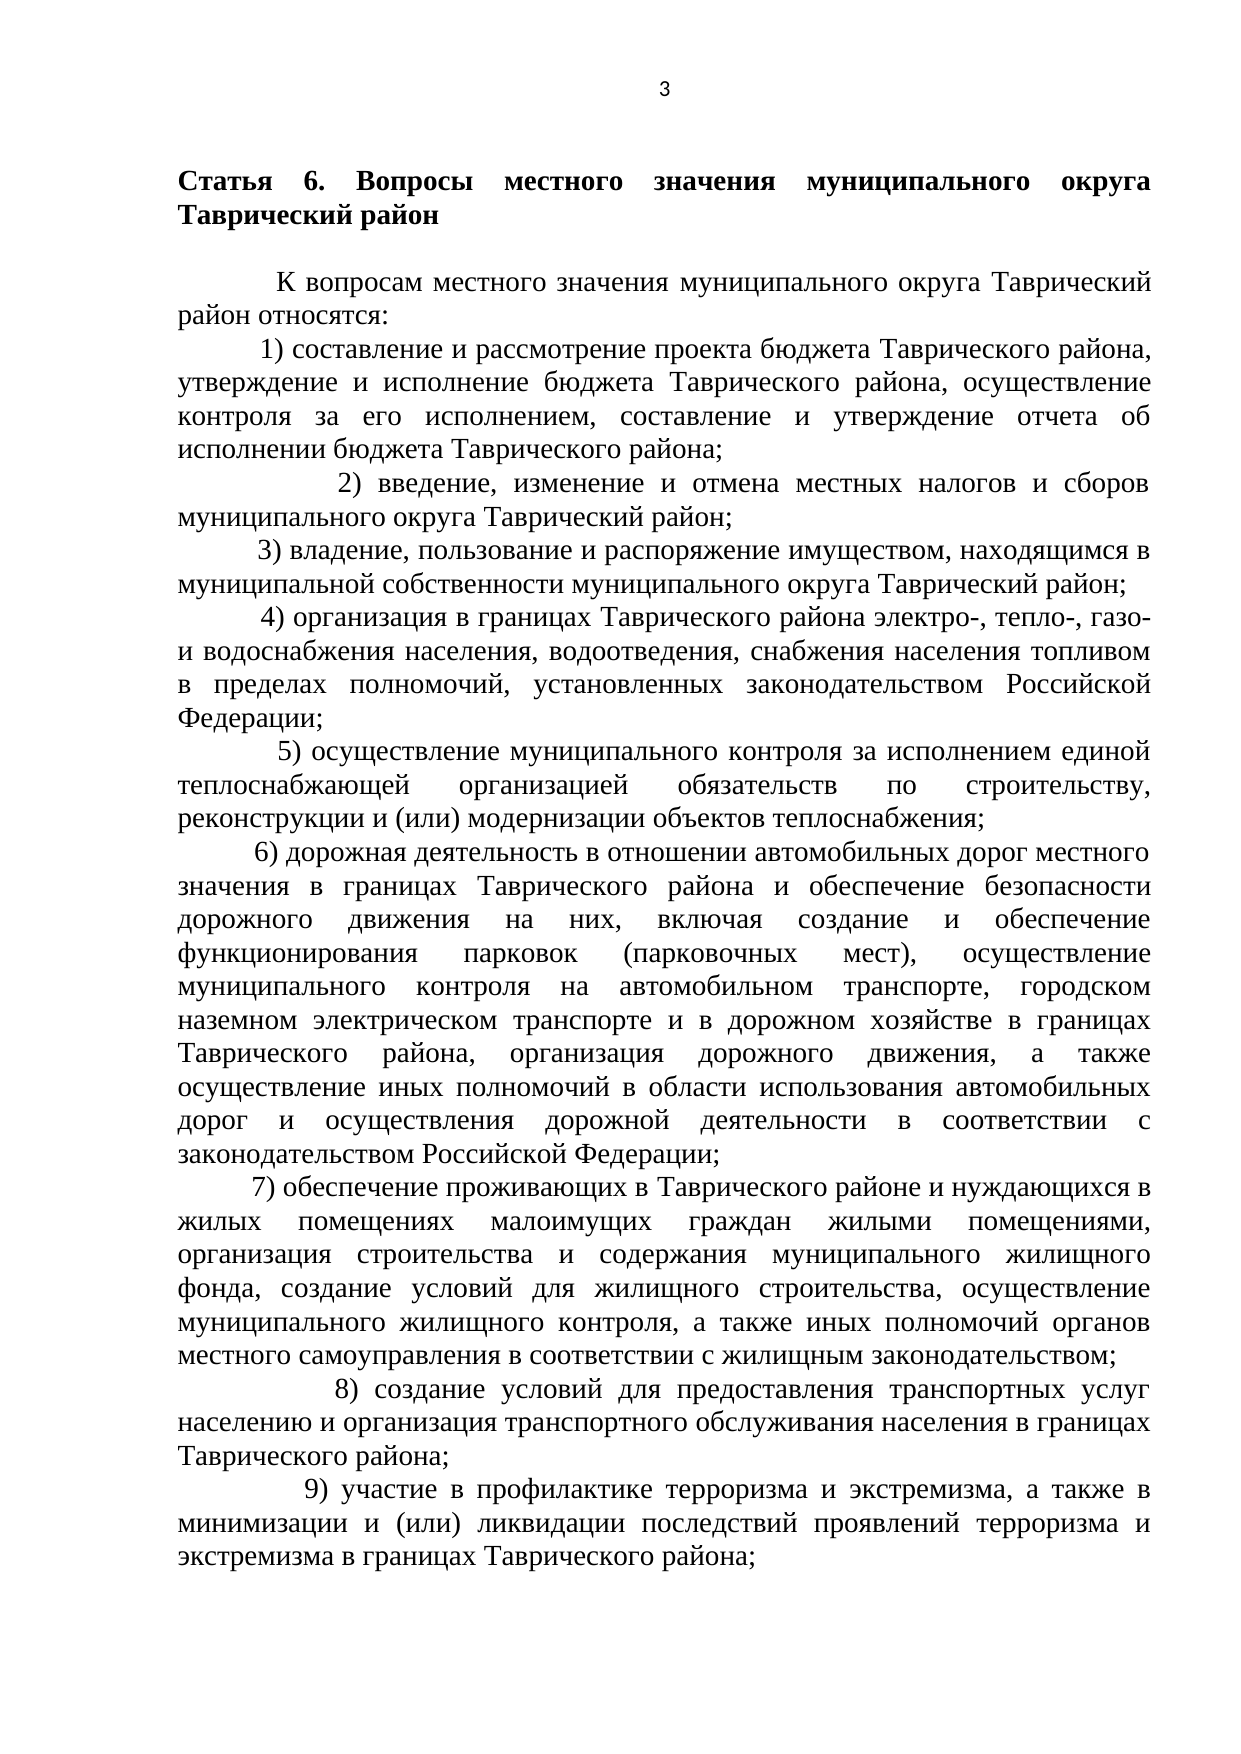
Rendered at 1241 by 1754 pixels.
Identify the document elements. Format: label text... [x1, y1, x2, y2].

text 9) участие в профилактике терроризма и экстремизма, а также в минимизации и (или) ликвидации последствий проявлений терроризма и экстремизма в границах Таврического района; [177, 1471, 1152, 1572]
text 4) организация в границах Таврического района электро-, тепло-, газо- и водоснабжения населения, водоотведения, снабжения населения топливом в пределах полномочий, установленных законодательством Российской Федерации; [177, 599, 1152, 733]
text 1) составление и рассмотрение проекта бюджета Таврического района, утверждение и исполнение бюджета Таврического района, осуществление контроля за его исполнением, составление и утверждение отчета об исполнении бюджета Таврического района; [177, 331, 1152, 465]
text 6) дорожная деятельность в отношении автомобильных дорог местного значения в границах Таврического района и обеспечение безопасности дорожного движения на них, включая создание и обеспечение функционирования парковок (парковочных мест), осуществление муниципального контроля на автомобильном транспорте, городском наземном электрическом транспорте и в дорожном хозяйстве в границах Таврического района, организация дорожного движения, а также осуществление иных полномочий в области использования автомобильных дорог и осуществления дорожной деятельности в соответствии с законодательством Российской Федерации; [177, 834, 1152, 1169]
text Статья 6. Вопросы местного значения муниципального округа Таврический район [177, 163, 1152, 230]
text 2) введение, изменение и отмена местных налогов и сборов муниципального округа Таврический район; [177, 465, 1152, 532]
text К вопросам местного значения муниципального округа Таврический район относятся: [177, 264, 1152, 331]
text 7) обеспечение проживающих в Таврического районе и нуждающихся в жилых помещениях малоимущих граждан жилыми помещениями, организация строительства и содержания муниципального жилищного фонда, создание условий для жилищного строительства, осуществление муниципального жилищного контроля, а также иных полномочий органов местного самоуправления в соответствии с жилищным законодательством; [177, 1169, 1152, 1371]
text 8) создание условий для предоставления транспортных услуг населению и организация транспортного обслуживания населения в границах Таврического района; [177, 1371, 1152, 1471]
text 3) владение, пользование и распоряжение имуществом, находящимся в муниципальной собственности муниципального округа Таврический район; [177, 532, 1152, 599]
text 5) осуществление муниципального контроля за исполнением единой теплоснабжающей организацией обязательств по строительству, реконструкции и (или) модернизации объектов теплоснабжения; [177, 733, 1152, 834]
